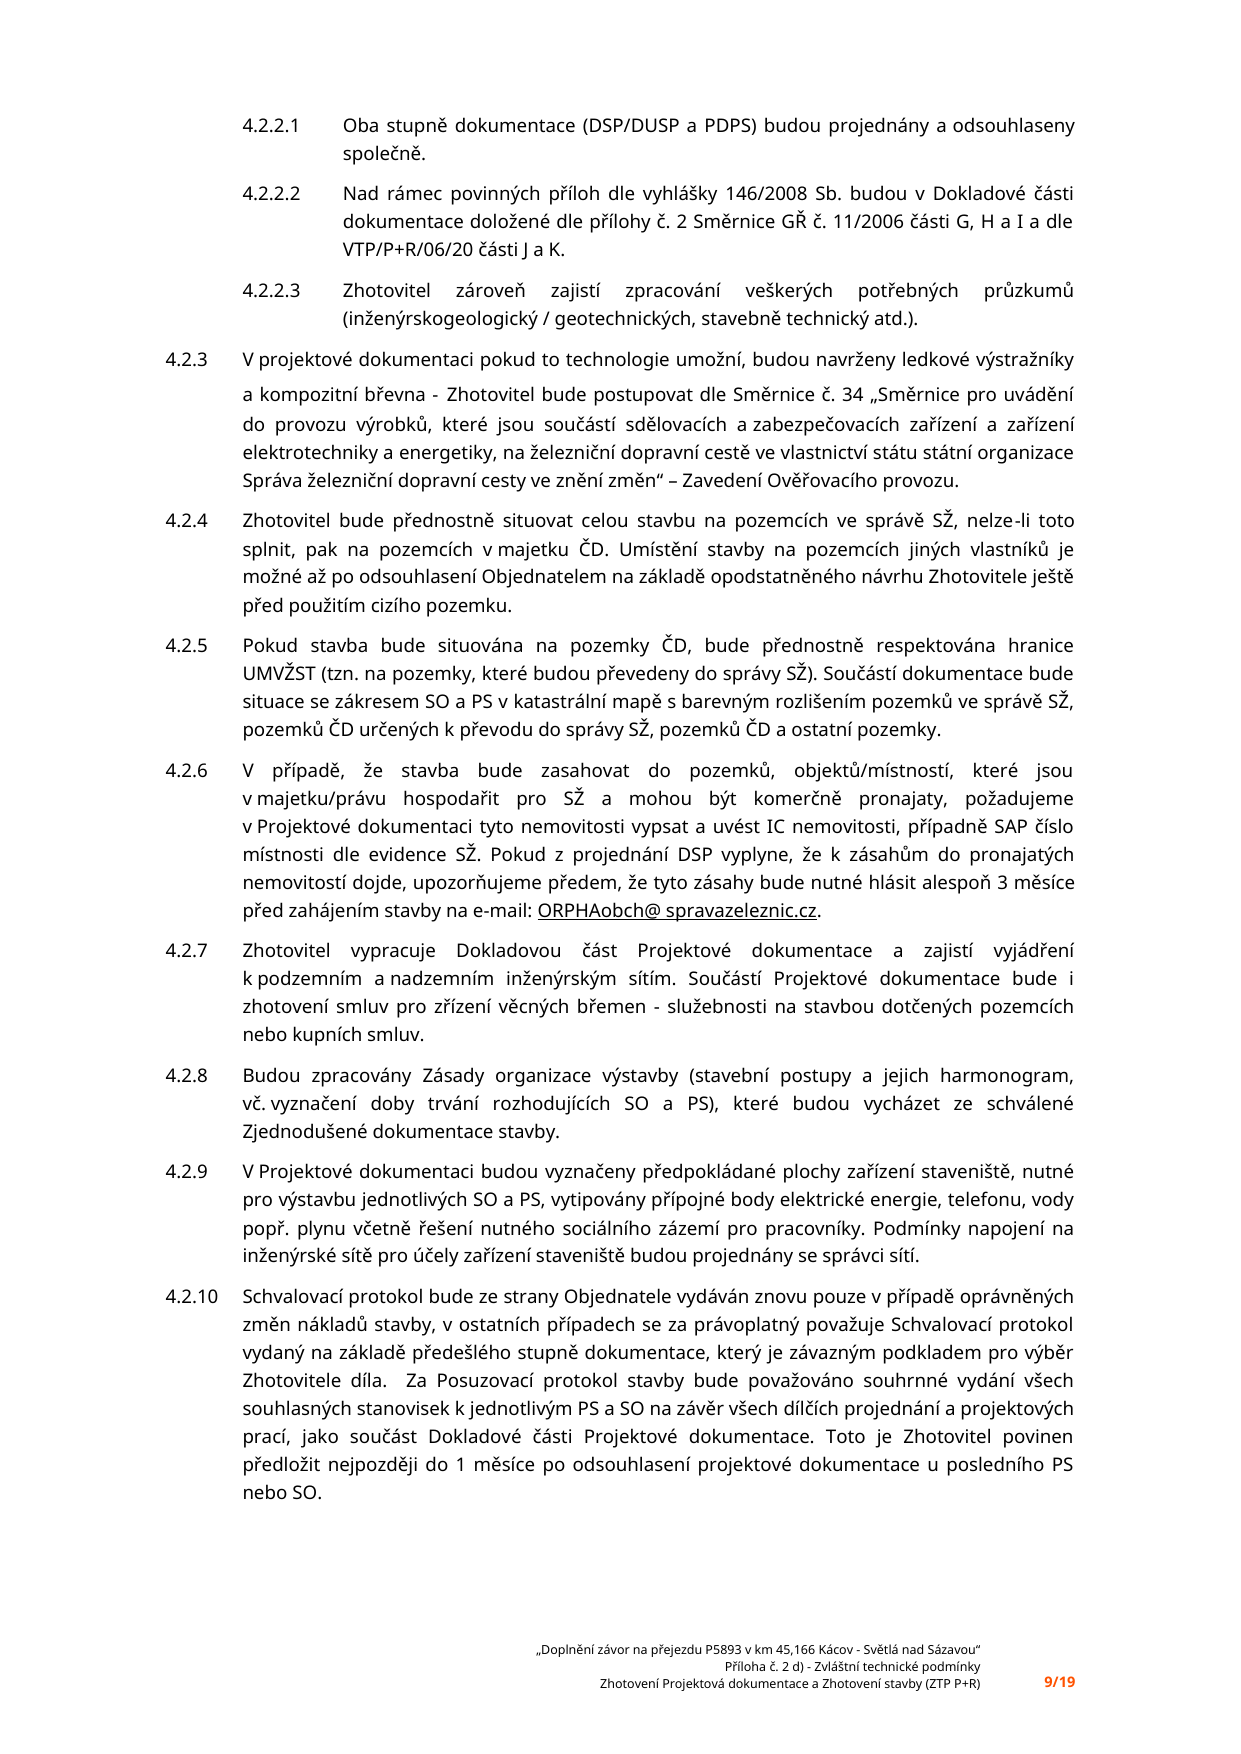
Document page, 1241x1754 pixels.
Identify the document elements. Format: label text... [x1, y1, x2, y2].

text V případě, že stavba bude zasahovat do pozemků, objektů/místností, které jsou v majetku/právu hospodařit pro SŽ a mohou být komerčně pronajaty, požadujeme v Projektové dokumentaci tyto nemovitosti vypsat a uvést IC nemovitosti, případně SAP číslo místnosti dle evidence SŽ. Pokud z projednání DSP vyplyne, že k zásahům do pronajatých nemovitostí dojde, upozorňujeme předem, že tyto zásahy bude nutné hlásit alespoň 3 měsíce před zahájením stavby na e-mail: ORPHAobch@ spravazeleznic.cz. [165, 757, 1075, 923]
text Zhotovitel vypracuje Dokladovou část Projektové dokumentace a zajistí vyjádření k podzemním a nadzemním inženýrským sítím. Součástí Projektové dokumentace bude i zhotovení smluv pro zřízení věcných břemen - služebnosti na stavbou dotčených pozemcích nebo kupních smluv. [165, 938, 1075, 1047]
text Zhotovitel bude přednostně situovat celou stavbu na pozemcích ve správě SŽ, nelze-li toto splnit, pak na pozemcích v majetku ČD. Umístění stavby na pozemcích jiných vlastníků je možné až po odsouhlasení Objednatelem na základě opodstatněného návrhu Zhotovitele ještě před použitím cizího pozemku. [165, 508, 1075, 617]
text Nad rámec povinných příloh dle vyhlášky 146/2008 Sb. budou v Dokladové části dokumentace doložené dle přílohy č. 2 Směrnice GŘ č. 11/2006 části G, H a I a dle VTP/P+R/06/20 části J a K. [242, 181, 1075, 262]
text Pokud stavba bude situována na pozemky ČD, bude přednostně respektována hranice UMVŽST (tzn. na pozemky, které budou převedeny do správy SŽ). Součástí dokumentace bude situace se zákresem SO a PS v katastrální mapě s barevným rozlišením pozemků ve správě SŽ, pozemků ČD určených k převodu do správy SŽ, pozemků ČD a ostatní pozemky. [165, 632, 1075, 742]
list Oba stupně dokumentace (DSP/DUSP a PDPS) budou projednány a odsouhlaseny společně. [242, 112, 1075, 166]
text Budou zpracovány Zásady organizace výstavby (stavební postupy a jejich harmonogram, vč. vyznačení doby trvání rozhodujících SO a PS), které budou vycházet ze schválené Zjednodušené dokumentace stavby. [165, 1062, 1075, 1144]
text V projektové dokumentaci pokud to technologie umožní, budou navrženy ledkové výstražníky a kompozitní břevna - Zhotovitel bude postupovat dle Směrnice č. 34 „Směrnice pro uvádění do provozu výrobků, které jsou součástí sdělovacích a zabezpečovacích zařízení a zařízení elektrotechniky a energetiky, na železniční dopravní cestě ve vlastnictví státu státní organizace Správa železniční dopravní cesty ve znění změn“ – Zavedení Ověřovacího provozu. [165, 346, 1075, 493]
text V Projektové dokumentaci budou vyznačeny předpokládané plochy zařízení staveniště, nutné pro výstavbu jednotlivých SO a PS, vytipovány přípojné body elektrické energie, telefonu, vody popř. plynu včetně řešení nutného sociálního zázemí pro pracovníky. Podmínky napojení na inženýrské sítě pro účely zařízení staveniště budou projednány se správci sítí. [165, 1159, 1075, 1268]
text Schvalovací protokol bude ze strany Objednatele vydáván znovu pouze v případě oprávněných změn nákladů stavby, v ostatních případech se za právoplatný považuje Schvalovací protokol vydaný na základě předešlého stupně dokumentace, který je závazným podkladem pro výběr Zhotovitele díla. Za Posuzovací protokol stavby bude považováno souhrnné vydání všech souhlasných stanovisek k jednotlivým PS a SO na závěr všech dílčích projednání a projektových prací, jako součást Dokladové části Projektové dokumentace. Toto je Zhotovitel povinen předložit nejpozději do 1 měsíce po odsouhlasení projektové dokumentace u posledního PS nebo SO. [165, 1283, 1075, 1505]
text Zhotovitel zároveň zajistí zpracování veškerých potřebných průzkumů (inženýrskogeologický / geotechnických, stavebně technický atd.). [242, 277, 1075, 331]
